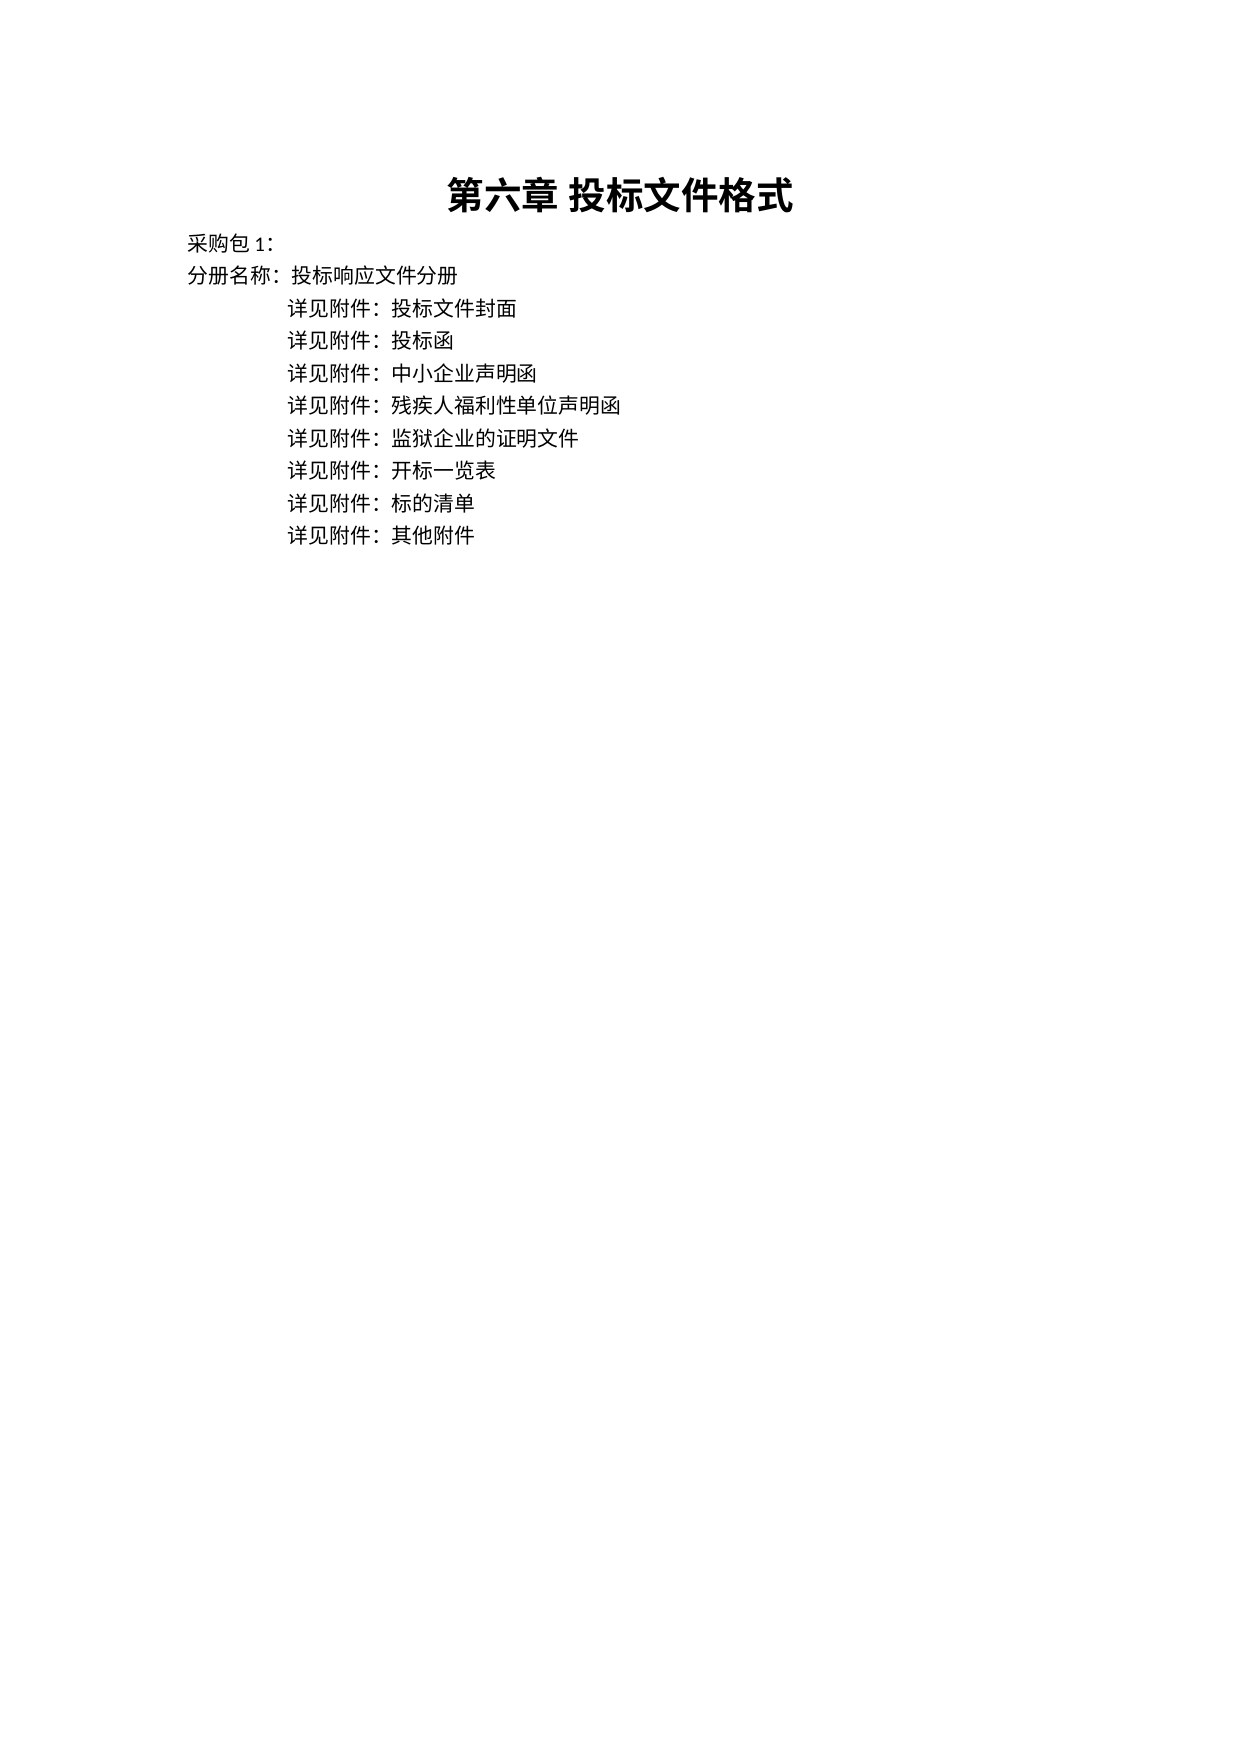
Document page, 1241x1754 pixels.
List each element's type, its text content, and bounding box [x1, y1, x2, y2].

text 分册名称：投标响应文件分册 [187, 259, 1053, 292]
text 第六章 投标文件格式 [187, 162, 1053, 227]
text 详见附件：残疾人福利性单位声明函 [187, 389, 1053, 422]
text 详见附件：监狱企业的证明文件 [187, 422, 1053, 454]
text 详见附件：投标文件封面 [187, 292, 1053, 324]
text 采购包1： [187, 227, 1053, 259]
text 详见附件：投标函 [187, 324, 1053, 357]
text 详见附件：其他附件 [187, 519, 1053, 552]
text 详见附件：中小企业声明函 [187, 357, 1053, 389]
text 详见附件：开标一览表 [187, 454, 1053, 487]
text 详见附件：标的清单 [187, 487, 1053, 519]
